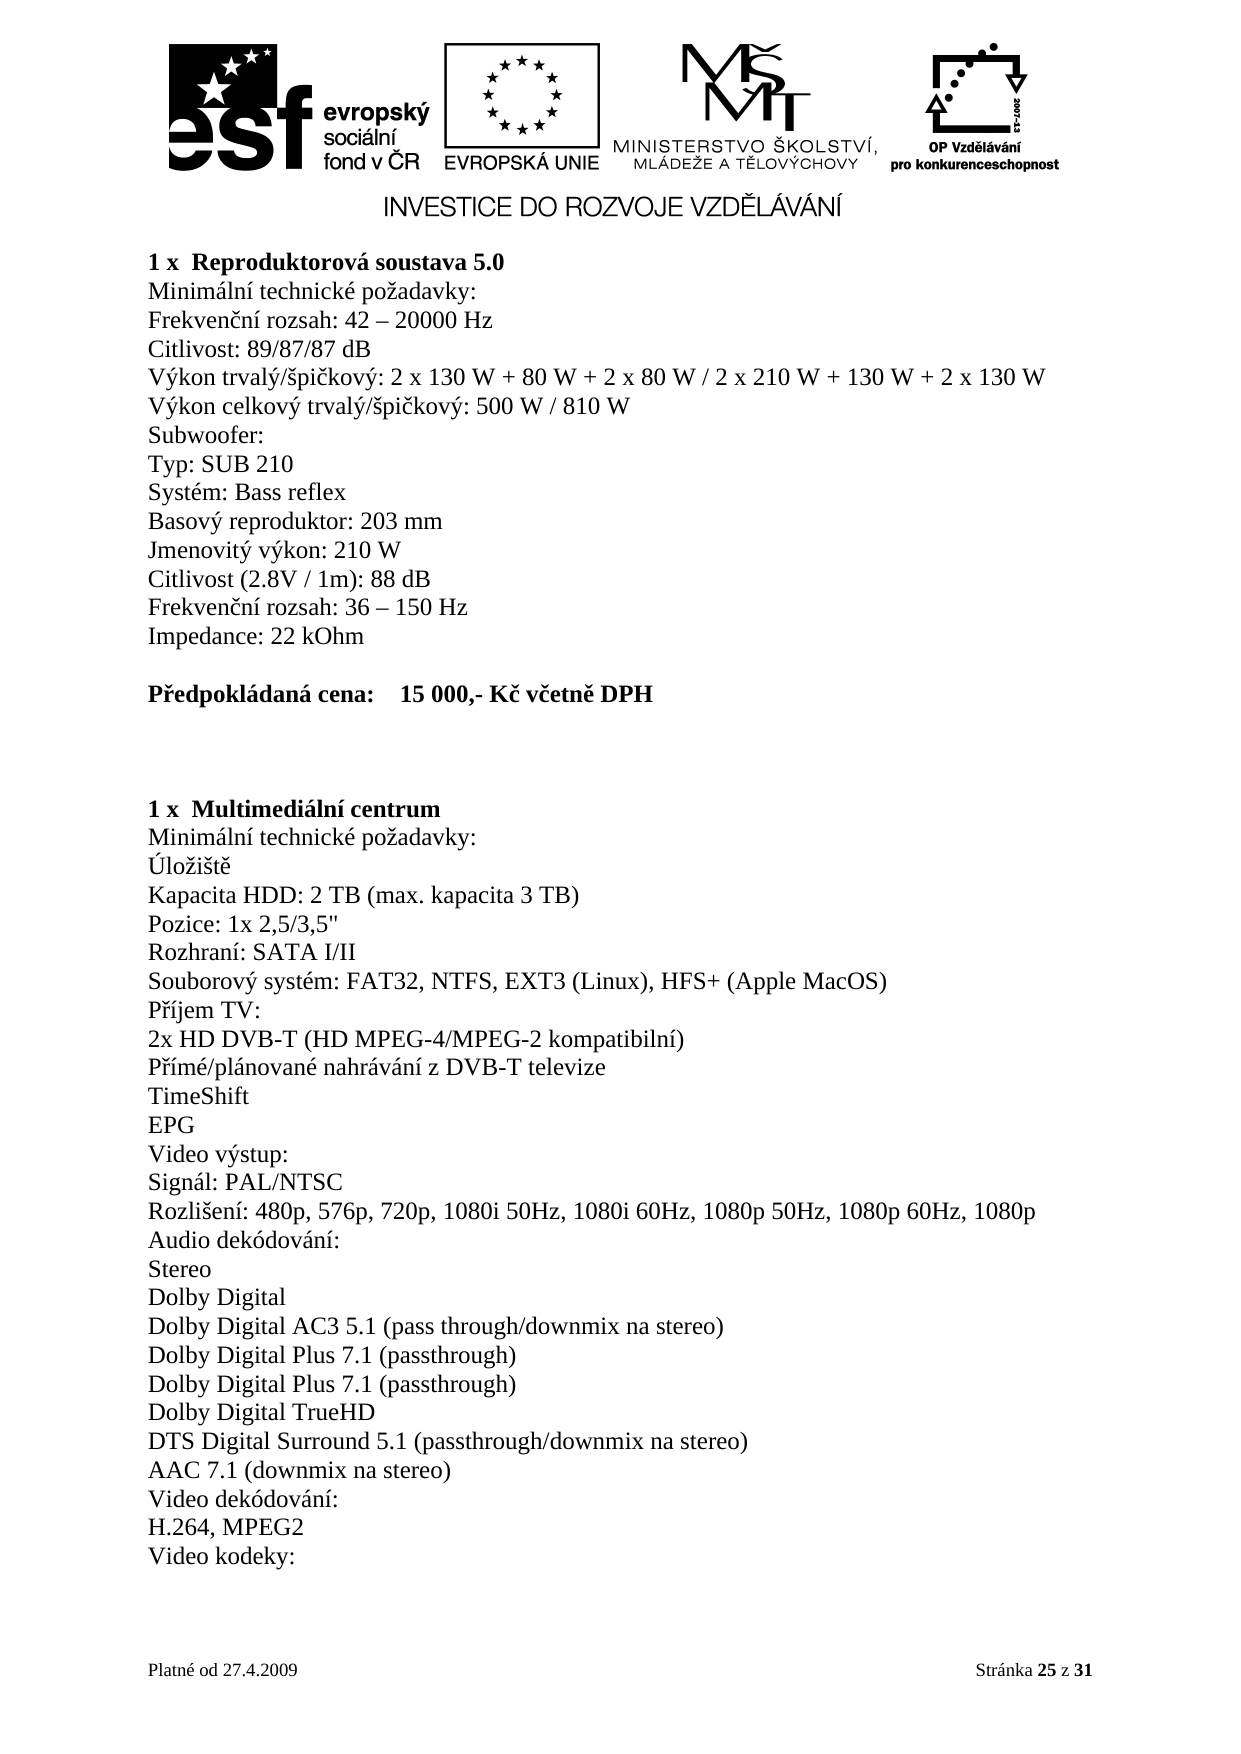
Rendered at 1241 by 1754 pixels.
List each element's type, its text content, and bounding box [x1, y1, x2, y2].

text Typ: SUB 210 [148, 449, 1093, 477]
text Citlivost (2.8V / 1m): 88 dB [148, 564, 1093, 592]
text 2x HD DVB-T (HD MPEG-4/MPEG-2 kompatibilní) [148, 1024, 1093, 1052]
text Audio dekódování: [148, 1225, 1093, 1254]
text Úložiště [148, 851, 1093, 880]
text Subwoofer: [148, 420, 1093, 449]
text Video kodeky: [148, 1541, 1093, 1570]
text Výkon celkový trvalý/špičkový: 500 W / 810 W [148, 391, 1093, 420]
text Stereo [148, 1254, 1093, 1282]
text Souborový systém: FAT32, NTFS, EXT3 (Linux), HFS+ (Apple MacOS) [148, 966, 1093, 995]
text Dolby Digital Plus 7.1 (passthrough) [148, 1340, 1093, 1369]
text TimeShift [148, 1081, 1093, 1110]
text Kapacita HDD: 2 TB (max. kapacita 3 TB) [148, 880, 1093, 909]
text Frekvenční rozsah: 36 – 150 Hz [148, 592, 1093, 621]
text Dolby Digital TrueHD [148, 1397, 1093, 1426]
text 1 x Multimediální centrum [148, 794, 1093, 822]
text H.264, MPEG2 [148, 1512, 1093, 1541]
text DTS Digital Surround 5.1 (passthrough/downmix na stereo) [148, 1426, 1093, 1455]
text Video výstup: [148, 1139, 1093, 1167]
text Impedance: 22 kOhm [148, 621, 1093, 650]
text Předpokládaná cena: 15 000,- Kč včetně DPH [148, 679, 1093, 707]
text EPG [148, 1110, 1093, 1139]
text Jmenovitý výkon: 210 W [148, 535, 1093, 564]
text Minimální technické požadavky: [148, 822, 1093, 851]
text Pozice: 1x 2,5/3,5" [148, 909, 1093, 937]
text Rozlišení: 480p, 576p, 720p, 1080i 50Hz, 1080i 60Hz, 1080p 50Hz, 1080p 60Hz, 1080p [148, 1196, 1093, 1225]
text Rozhraní: SATA I/II [148, 937, 1093, 966]
text Dolby Digital AC3 5.1 (pass through/downmix na stereo) [148, 1311, 1093, 1340]
text Dolby Digital [148, 1282, 1093, 1311]
text Signál: PAL/NTSC [148, 1167, 1093, 1196]
text Citlivost: 89/87/87 dB [148, 334, 1093, 362]
text Basový reproduktor: 203 mm [148, 506, 1093, 535]
text Frekvenční rozsah: 42 – 20000 Hz [148, 305, 1093, 334]
text Příjem TV: [148, 995, 1093, 1024]
text 1 x Reproduktorová soustava 5.0 [148, 148, 1093, 276]
text Přímé/plánované nahrávání z DVB-T televize [148, 1052, 1093, 1081]
text Minimální technické požadavky: [148, 276, 1093, 305]
text Systém: Bass reflex [148, 477, 1093, 506]
picture [121, 3, 1119, 248]
text Výkon trvalý/špičkový: 2 x 130 W + 80 W + 2 x 80 W / 2 x 210 W + 130 W + 2 x 130 W [148, 362, 1093, 391]
text AAC 7.1 (downmix na stereo) [148, 1455, 1093, 1484]
text Video dekódování: [148, 1484, 1093, 1512]
text Dolby Digital Plus 7.1 (passthrough) [148, 1369, 1093, 1397]
